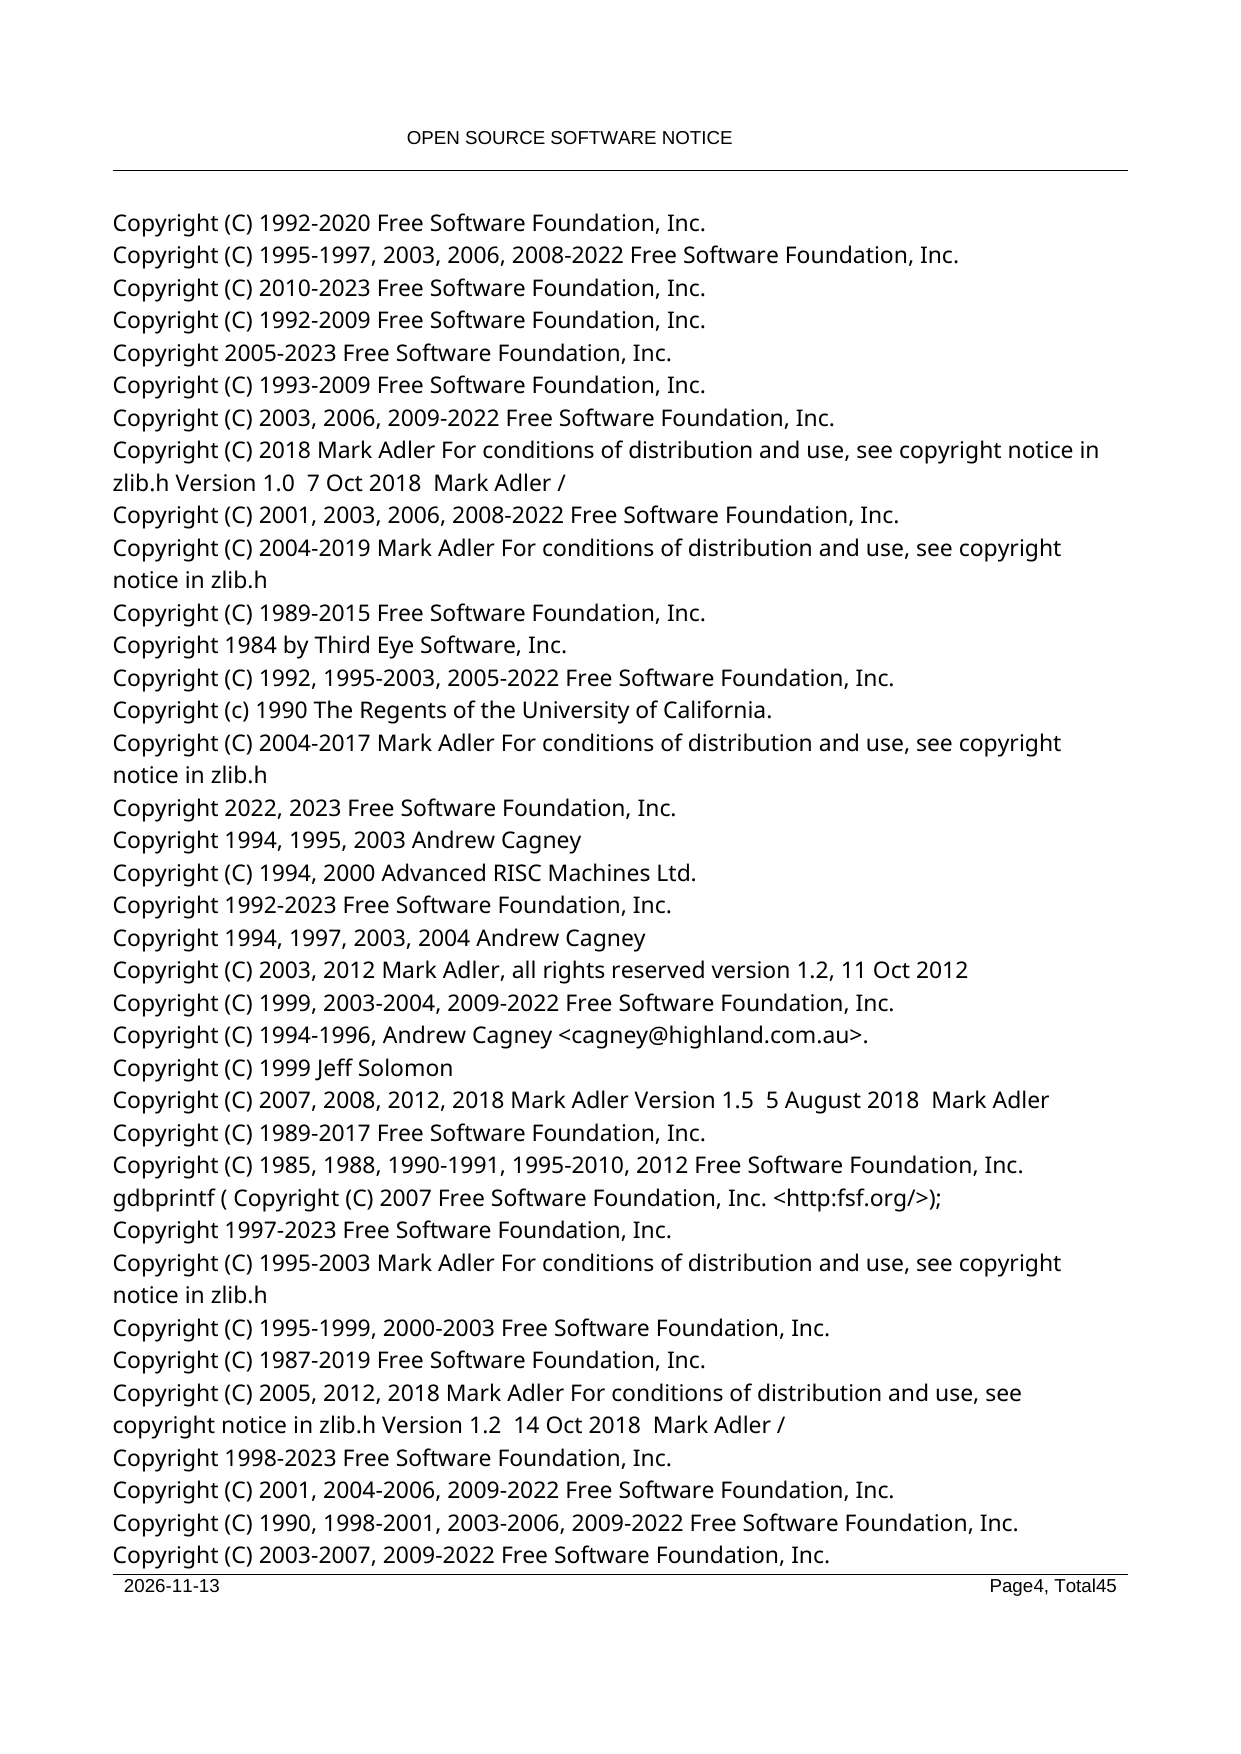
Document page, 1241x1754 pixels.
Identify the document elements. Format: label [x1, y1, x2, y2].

text [112, 206, 1128, 1571]
